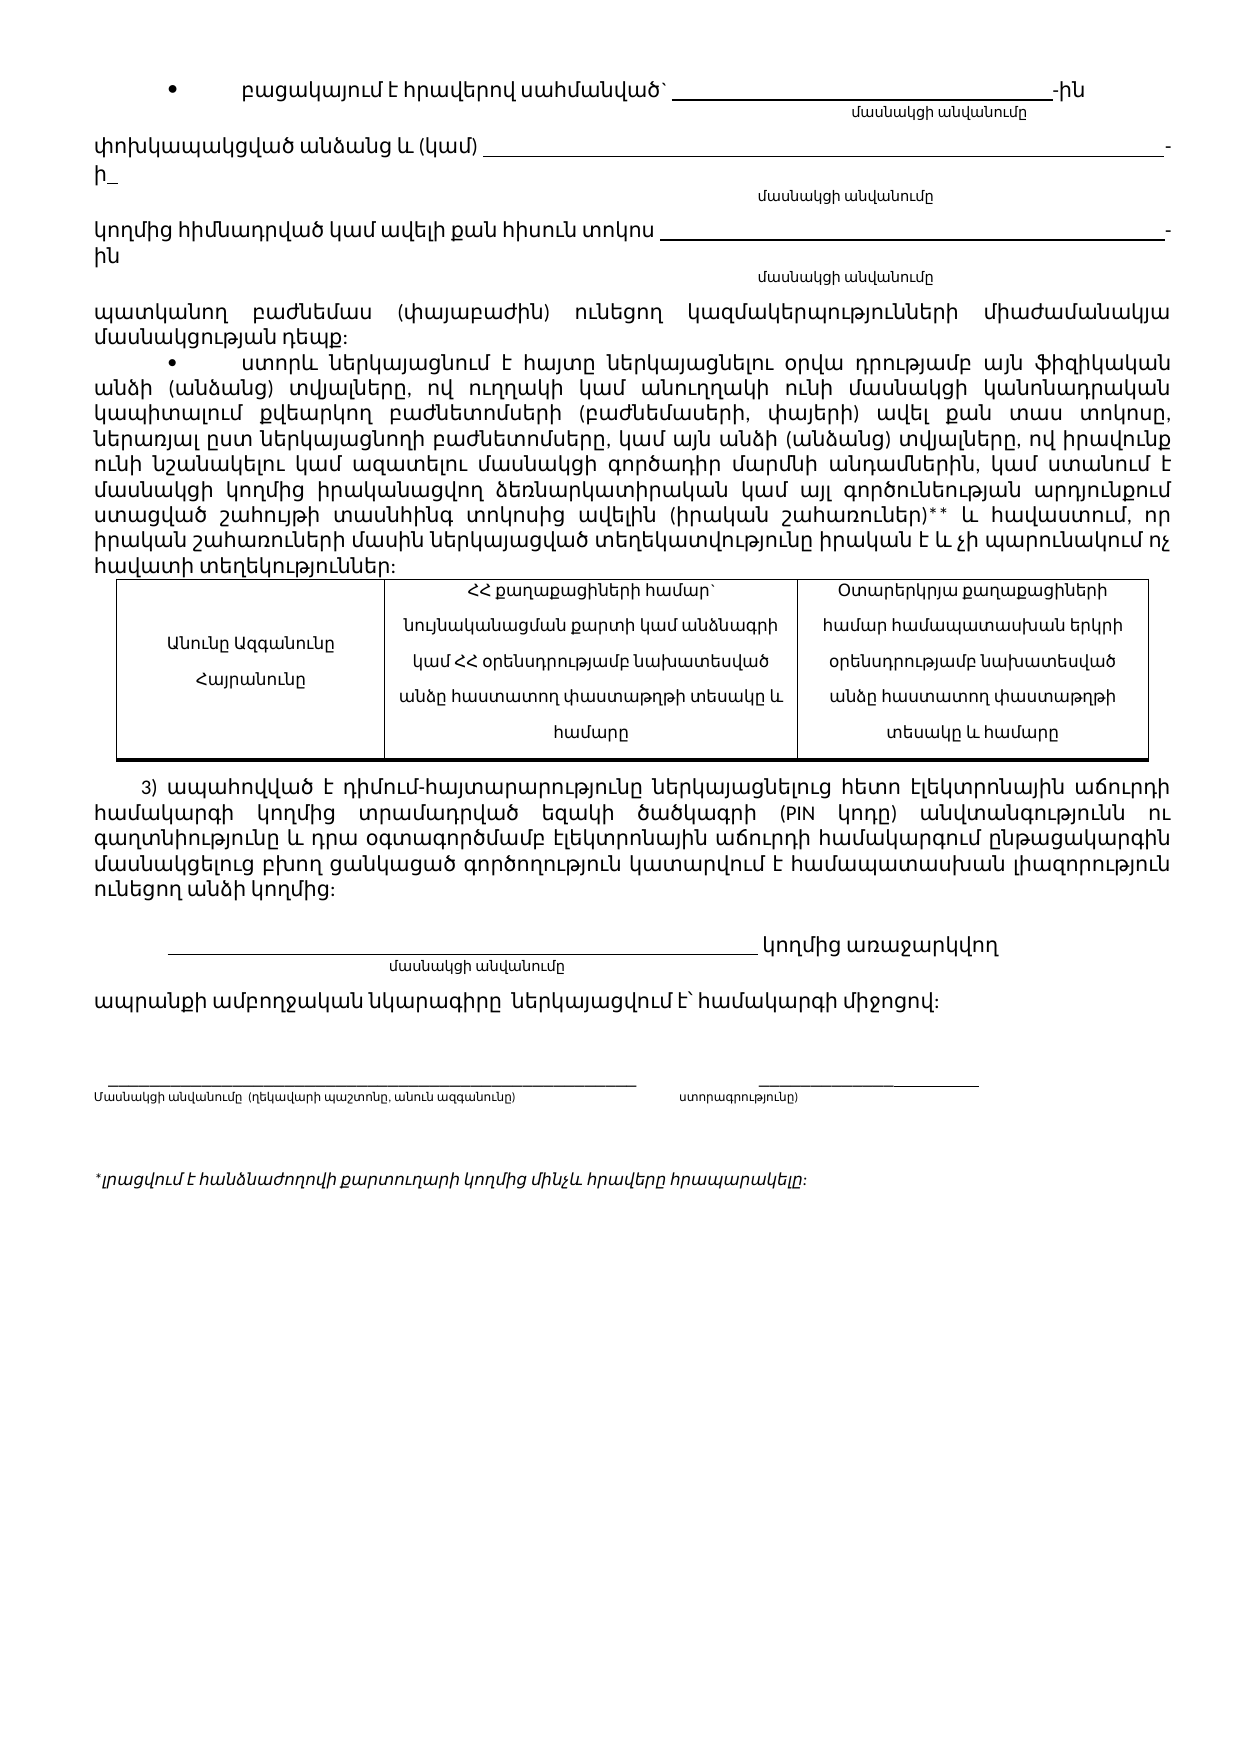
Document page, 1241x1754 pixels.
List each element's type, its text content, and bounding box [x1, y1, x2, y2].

text *լրացվում է հանձնաժողովի քարտուղարի կողմից մինչև հրավերը հրապարակելը: [94, 1169, 1171, 1189]
text մասնակցի անվանումը [94, 187, 1171, 217]
text պատկանող բաժնեմաս (փայաբաժին) ունեցող կազմակերպությունների միաժամանակյա մասնակցության դեպք: [94, 299, 1171, 350]
text ___________________________________________________ _____________ Մասնակցի անվանումը (ղեկավարի պաշտոնը, անուն ազգանունը) ստորագրությունը) [94, 1064, 1171, 1115]
text կողմից հիմնադրված կամ ավելի քան հիսուն տոկոս -ին [94, 217, 1171, 268]
text կողմից առաջարկվող [94, 932, 1171, 957]
table_header ՀՀ քաղաքացիների համար` նույնականացման քարտի կամ անձնագրի կամ ՀՀ օրենսդրությամբ նախատեսված անձը հաստատող փաստաթղթի տեսակը և համարը [385, 580, 797, 758]
list բացակայում է հրավերով սահմանված` -ին [94, 75, 1171, 103]
text մասնակցի անվանումը [94, 268, 1171, 299]
table_header Օտարերկրյա քաղաքացիների համար համապատասխան երկրի օրենսդրությամբ նախատեսված անձը հաստատող փաստաթղթի տեսակը և համարը [798, 580, 1148, 758]
text մասնակցի անվանումը [94, 103, 1171, 133]
text փոխկապակցված անձանց և (կամ) -ի [94, 133, 1171, 187]
table_header Անունը Ազգանունը Հայրանունը [117, 580, 384, 758]
text ապրանքի ամբողջական նկարագիրը ներկայացվում է՝ համակարգի միջոցով: [94, 988, 1171, 1013]
text մասնակցի անվանումը [94, 957, 1171, 988]
list ստորև ներկայացնում է հայտը ներկայացնելու օրվա դրությամբ այն ֆիզիկական անձի (անձանց) տվյալները, ով ուղղակի կամ անուղղակի ունի մասնակցի կանոնադրական կապիտալում քվեարկող բաժնետոմսերի (բաժնեմասերի, փայերի) ավել քան տաս տոկոսը, ներառյալ ըստ ներկայացնողի բաժնետոմսերը, կամ այն անձի (անձանց) տվյալները, ով իրավունք ունի նշանակելու կամ ազատելու մասնակցի գործադիր մարմնի անդամներին, կամ ստանում է մասնակցի կողմից իրականացվող ձեռնարկատիրական կամ այլ գործունեության արդյունքում ստացված շահույթի տասնհինգ տոկոսից ավելին (իրական շահառուներ)** և հավաստում, որ իրական շահառուների մասին ներկայացված տեղեկատվությունը իրական է և չի պարունակում ոչ հավատի տեղեկություններ: [94, 350, 1171, 578]
text 3) ապահովված է դիմում-հայտարարությունը ներկայացնելուց հետո էլեկտրոնային աճուրդի համակարգի կողմից տրամադրված եզակի ծածկագրի (PIN կոդը) անվտանգությունն ու գաղտնիությունը և դրա օգտագործմամբ էլեկտրոնային աճուրդի համակարգում ընթացակարգին մասնակցելուց բխող ցանկացած գործողություն կատարվում է համապատասխան լիազորություն ունեցող անձի կողմից: [94, 774, 1171, 902]
